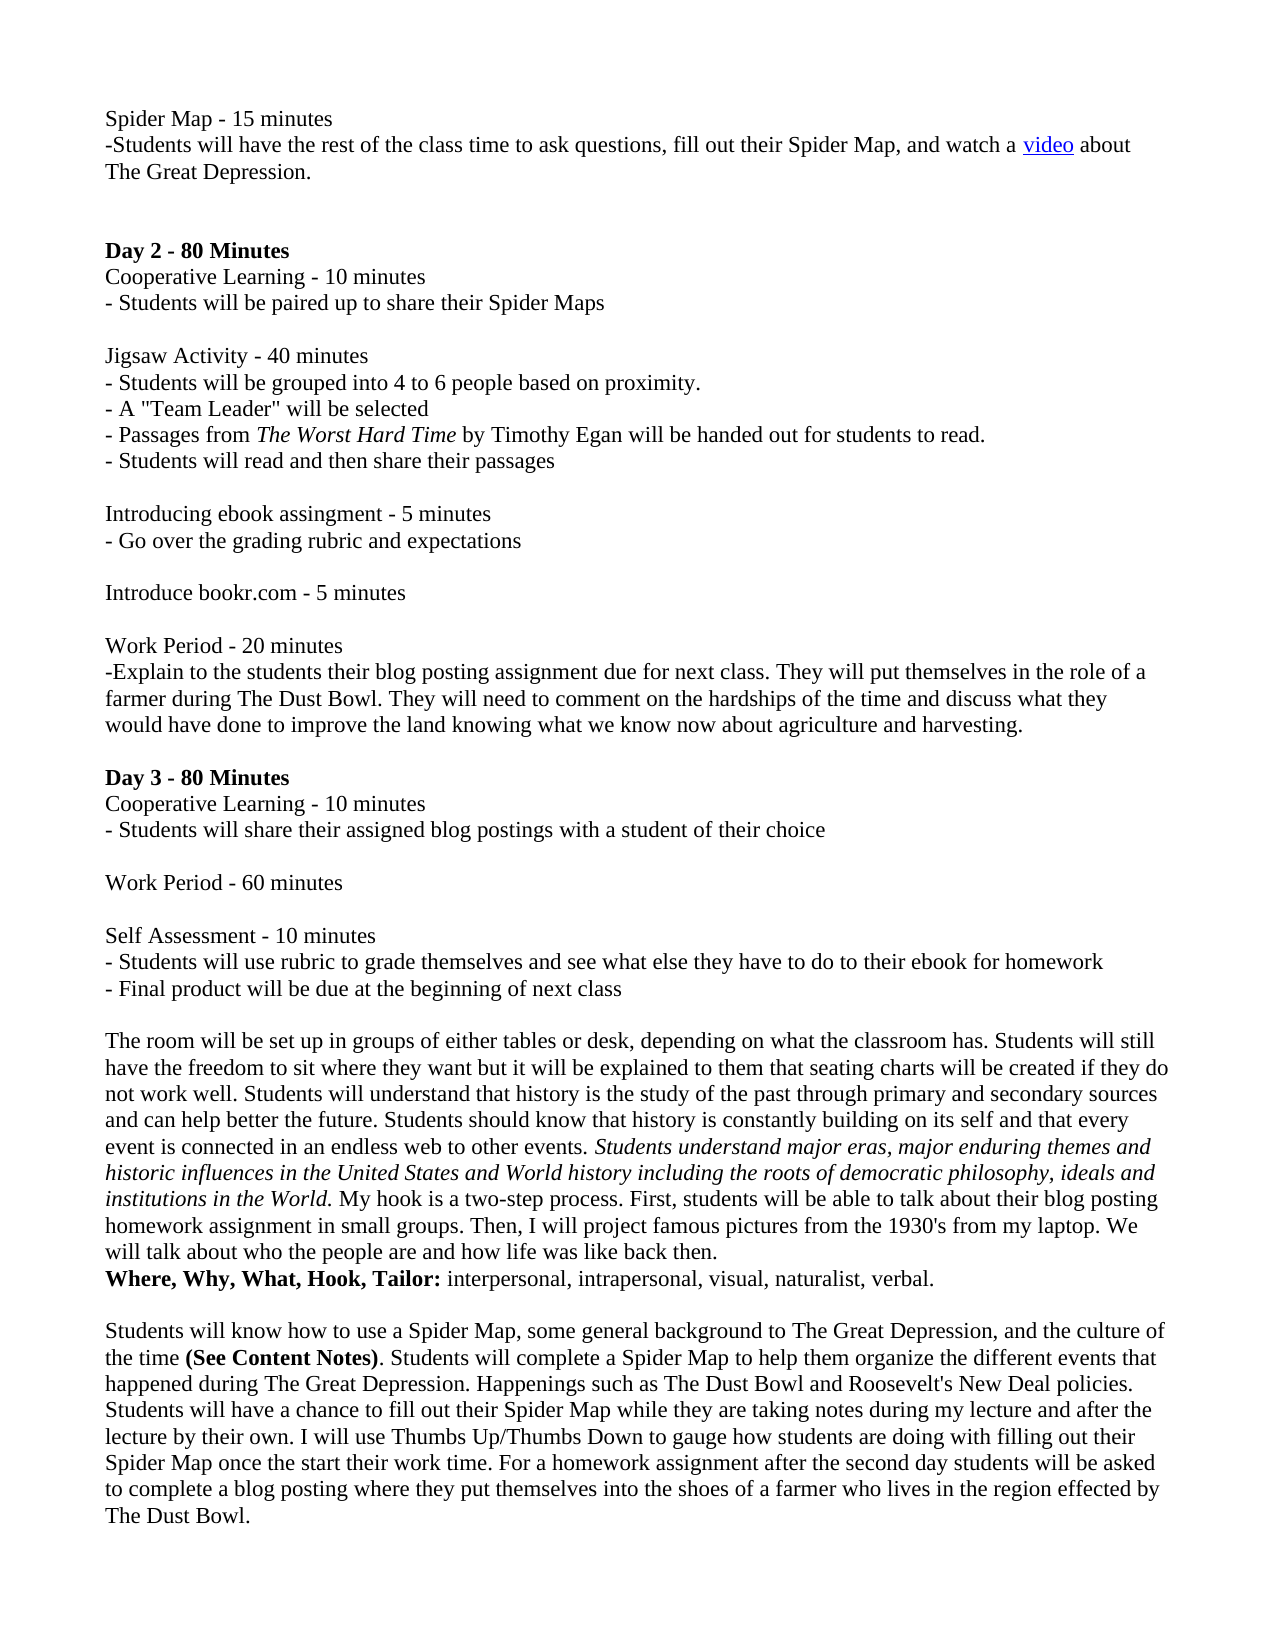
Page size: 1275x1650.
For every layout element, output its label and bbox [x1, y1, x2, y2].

text [105, 105, 1170, 1528]
